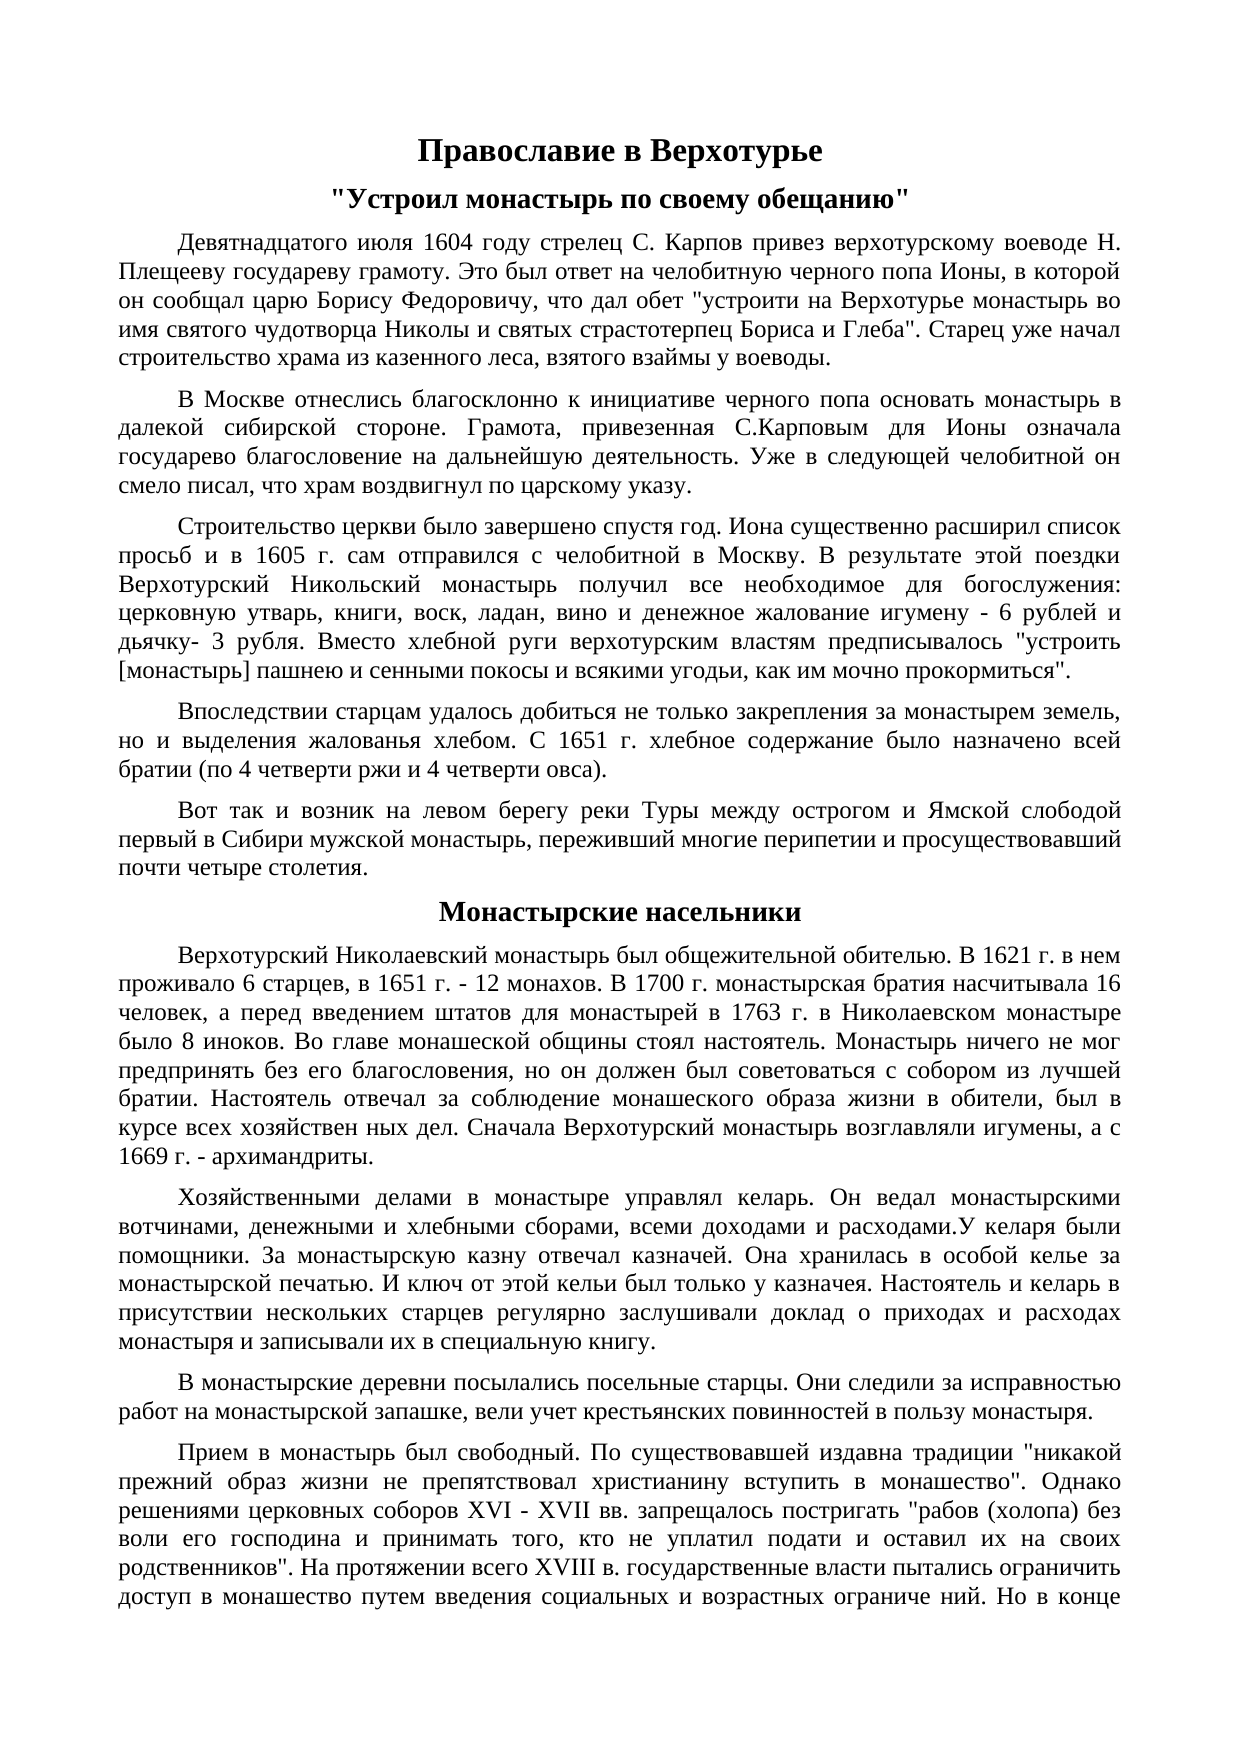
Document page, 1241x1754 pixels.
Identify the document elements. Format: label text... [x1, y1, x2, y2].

text В монастырские деревни посылались посельные старцы. Они следили за исправностью работ на монастырской запашке, вели учет крестьянских повинностей в пользу монастыря. [118, 1367, 1122, 1425]
text В Москве отнеслись благосклонно к инициативе черного попа основать монастырь в далекой сибирской стороне. Грамота, привезенная С.Карповым для Ионы означала государево благословение на дальнейшую деятельность. Уже в следующей челобитной он смело писал, что храм воздвигнул по царскому указу. [118, 384, 1122, 499]
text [118, 1437, 1122, 1610]
text Строительство церкви было завершено спустя год. Иона существенно расширил список просьб и в 1605 г. сам отправился с челобитной в Москву. В результате этой поездки Верхотурский Никольский монастырь получил все необходимое для богослужения: церковную утварь, книги, воск, ладан, вино и денежное жалование игумену - 6 рублей и дьячку- 3 рубля. Вместо хлебной руги верхотурским властям предписывалось "устроить [монастырь] пашнею и сенными покосы и всякими угодьи, как им мочно прокормиться". [118, 511, 1122, 684]
subtitle Монастырские насельники [118, 894, 1122, 927]
subtitle "Устроил монастырь по своему обещанию" [118, 181, 1122, 215]
text Хозяйственными делами в монастыре управлял келарь. Он ведал монастырскими вотчинами, денежными и хлебными сборами, всеми доходами и расходами.У келаря были помощники. За монастырскую казну отвечал казначей. Она хранилась в особой келье за монастырской печатью. И ключ от этой кельи был только у казначея. Настоятель и келарь в присутствии нескольких старцев регулярно заслушивали доклад о приходах и расходах монастыря и записывали их в специальную книгу. [118, 1182, 1122, 1355]
text Впоследствии старцам удалось добиться не только закрепления за монастырем земель, но и выделения жалованья хлебом. С 1651 г. хлебное содержание было назначено всей братии (по 4 четверти ржи и 4 четверти овса). [118, 696, 1122, 782]
subtitle Православие в Верхотурье [118, 131, 1122, 169]
text Девятнадцатого июля 1604 году стрелец С. Карпов привез верхотурскому воеводе Н. Плещееву государеву грамоту. Это был ответ на челобитную черного попа Ионы, в которой он сообщал царю Борису Федоровичу, что дал обет "устроити на Верхотурье монастырь во имя святого чудотворца Николы и святых страстотерпец Бориса и Глеба". Старец уже начал строительство храма из казенного леса, взятого взаймы у воеводы. [118, 227, 1122, 371]
text Вот так и возник на левом берегу реки Туры между острогом и Ямской слободой первый в Сибири мужской монастырь, переживший многие перипетии и просуществовавший почти четыре столетия. [118, 795, 1122, 881]
text Верхотурский Николаевский монастырь был общежительной обителью. В 1621 г. в нем проживало 6 старцев, в 1651 г. - 12 монахов. В 1700 г. монастырская братия насчитывала 16 человек, а перед введением штатов для монастырей в 1763 г. в Николаевском монастыре было 8 иноков. Во главе монашеской общины стоял настоятель. Монастырь ничего не мог предпринять без его благословения, но он должен был советоваться с собором из лучшей братии. Настоятель отвечал за соблюдение монашеского образа жизни в обители, был в курсе всех хозяйствен ных дел. Сначала Верхотурский монастырь возглавляли игумены, а с 1669 г. - архимандриты. [118, 940, 1122, 1170]
